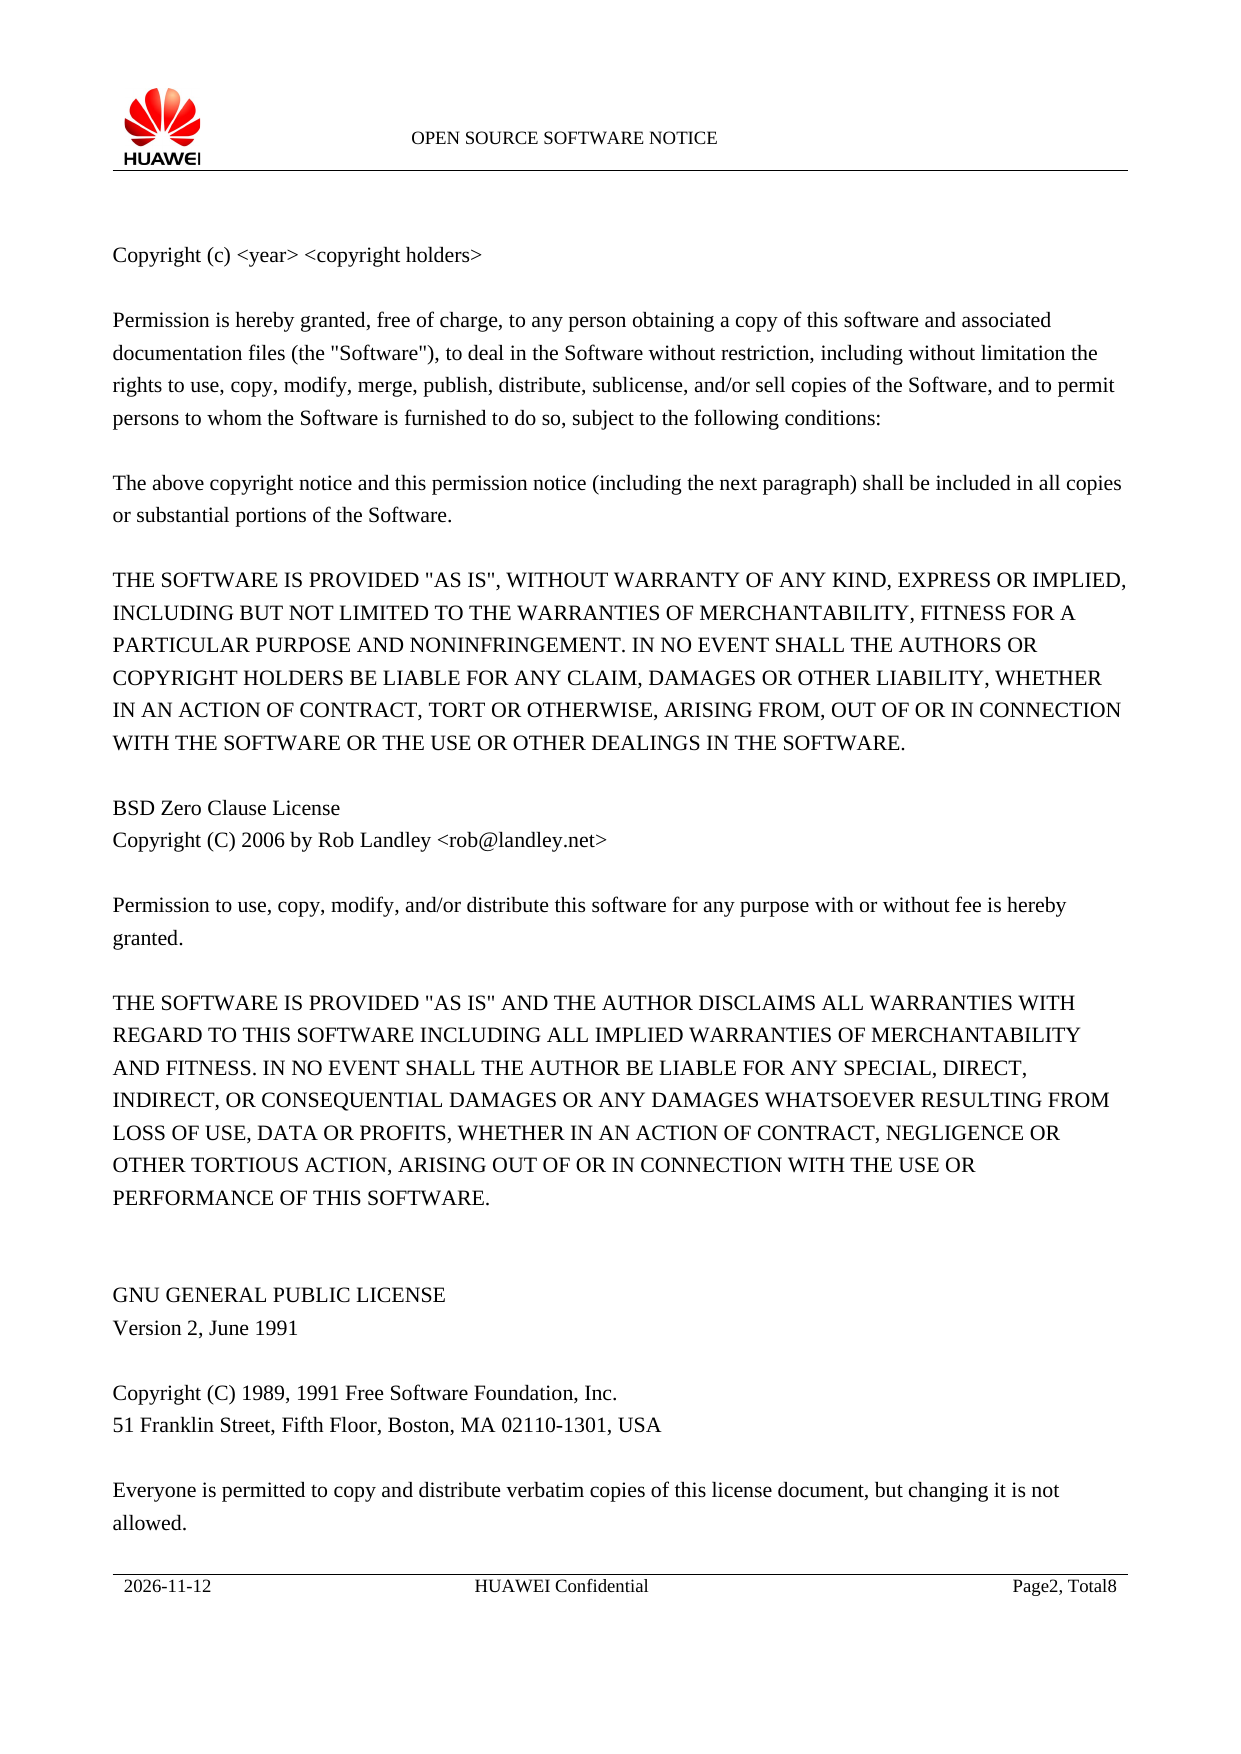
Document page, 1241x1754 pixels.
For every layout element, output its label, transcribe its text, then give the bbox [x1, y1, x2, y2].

picture [124, 88, 201, 165]
